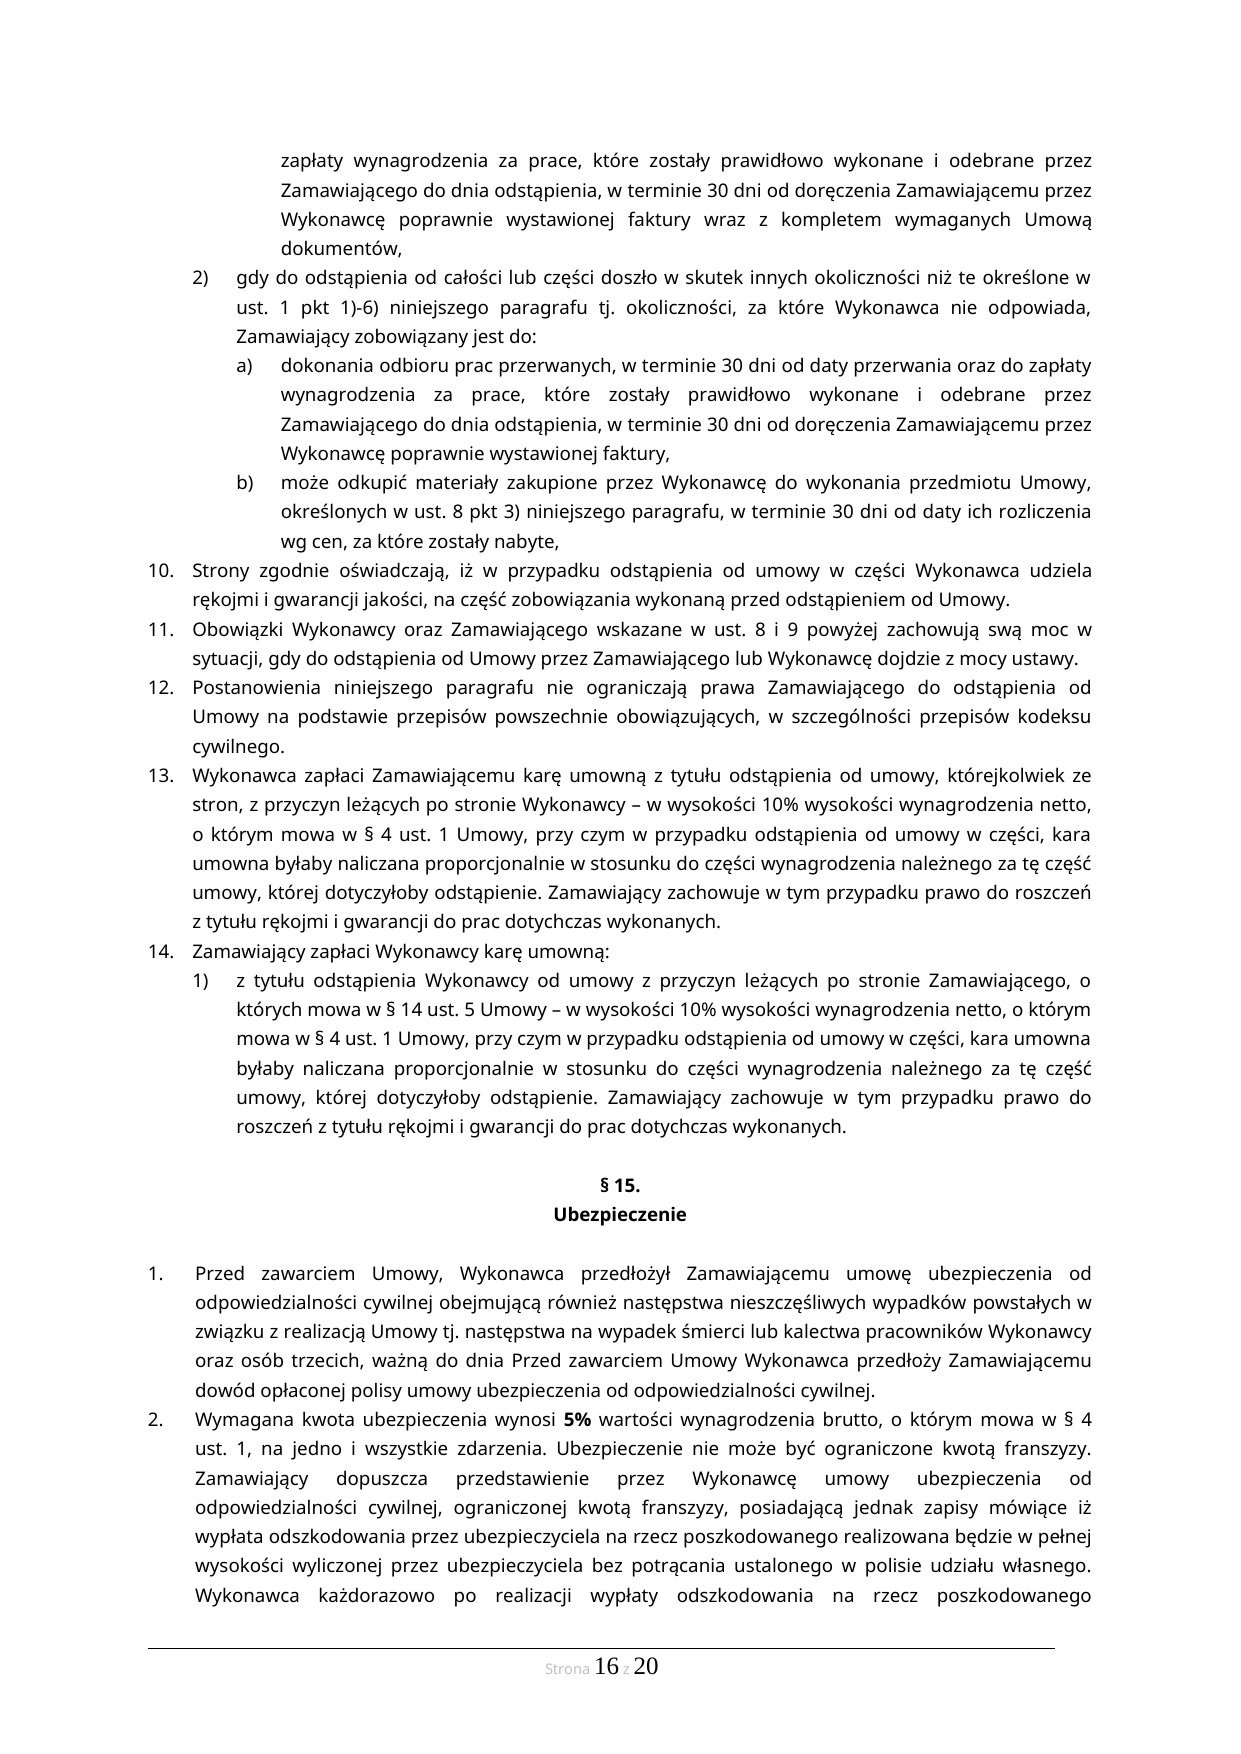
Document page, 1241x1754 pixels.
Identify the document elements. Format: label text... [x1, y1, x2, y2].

list Strony zgodnie oświadczają, iż w przypadku odstąpienia od umowy w części Wykonawca udziela rękojmi i gwarancji jakości, na część zobowiązania wykonaną przed odstąpieniem od Umowy. [148, 557, 1093, 612]
list może odkupić materiały zakupione przez Wykonawcę do wykonania przedmiotu Umowy, określonych w ust. 8 pkt 3) niniejszego paragrafu, w terminie 30 dni od daty ich rozliczenia wg cen, za które zostały nabyte, [236, 469, 1093, 554]
list Postanowienia niniejszego paragrafu nie ograniczają prawa Zamawiającego do odstąpienia od Umowy na podstawie przepisów powszechnie obowiązujących, w szczególności przepisów kodeksu cywilnego. [148, 674, 1093, 758]
list gdy do odstąpienia od całości lub części doszło w skutek innych okoliczności niż te określone w ust. 1 pkt 1)-6) niniejszego paragrafu tj. okoliczności, za które Wykonawca nie odpowiada, Zamawiający zobowiązany jest do: [192, 265, 1093, 349]
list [236, 148, 1093, 261]
text 1) z tytułu odstąpienia Wykonawcy od umowy z przyczyn leżących po stronie Zamawiającego, o których mowa w § 14 ust. 5 Umowy – w wysokości 10% wysokości wynagrodzenia netto, o którym mowa w § 4 ust. 1 Umowy, przy czym w przypadku odstąpienia od umowy w części, kara umowna byłaby naliczana proporcjonalnie w stosunku do części wynagrodzenia należnego za tę część umowy, której dotyczyłoby odstąpienie. Zamawiający zachowuje w tym przypadku prawo do roszczeń z tytułu rękojmi i gwarancji do prac dotychczas wykonanych. [192, 967, 1093, 1139]
text 14. Zamawiający zapłaci Wykonawcy karę umowną: [148, 938, 1093, 963]
list Przed zawarciem Umowy, Wykonawca przedłożył Zamawiającemu umowę ubezpieczenia od odpowiedzialności cywilnej obejmującą również następstwa nieszczęśliwych wypadków powstałych w związku z realizacją Umowy tj. następstwa na wypadek śmierci lub kalectwa pracowników Wykonawcy oraz osób trzecich, ważną do dnia Przed zawarciem Umowy Wykonawca przedłoży Zamawiającemu dowód opłaconej polisy umowy ubezpieczenia od odpowiedzialności cywilnej. [148, 1260, 1093, 1402]
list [148, 1406, 1093, 1607]
list dokonania odbioru prac przerwanych, w terminie 30 dni od daty przerwania oraz do zapłaty wynagrodzenia za prace, które zostały prawidłowo wykonane i odebrane przez Zamawiającego do dnia odstąpienia, w terminie 30 dni od doręczenia Zamawiającemu przez Wykonawcę poprawnie wystawionej faktury, [236, 352, 1093, 466]
text § 15. [148, 1172, 1093, 1198]
text Ubezpieczenie [148, 1201, 1093, 1227]
list Obowiązki Wykonawcy oraz Zamawiającego wskazane w ust. 8 i 9 powyżej zachowują swą moc w sytuacji, gdy do odstąpienia od Umowy przez Zamawiającego lub Wykonawcę dojdzie z mocy ustawy. [148, 616, 1093, 671]
text 13. Wykonawca zapłaci Zamawiającemu karę umowną z tytułu odstąpienia od umowy, którejkolwiek ze stron, z przyczyn leżących po stronie Wykonawcy – w wysokości 10% wysokości wynagrodzenia netto, o którym mowa w § 4 ust. 1 Umowy, przy czym w przypadku odstąpienia od umowy w części, kara umowna byłaby naliczana proporcjonalnie w stosunku do części wynagrodzenia należnego za tę część umowy, której dotyczyłoby odstąpienie. Zamawiający zachowuje w tym przypadku prawo do roszczeń z tytułu rękojmi i gwarancji do prac dotychczas wykonanych. [148, 762, 1093, 934]
